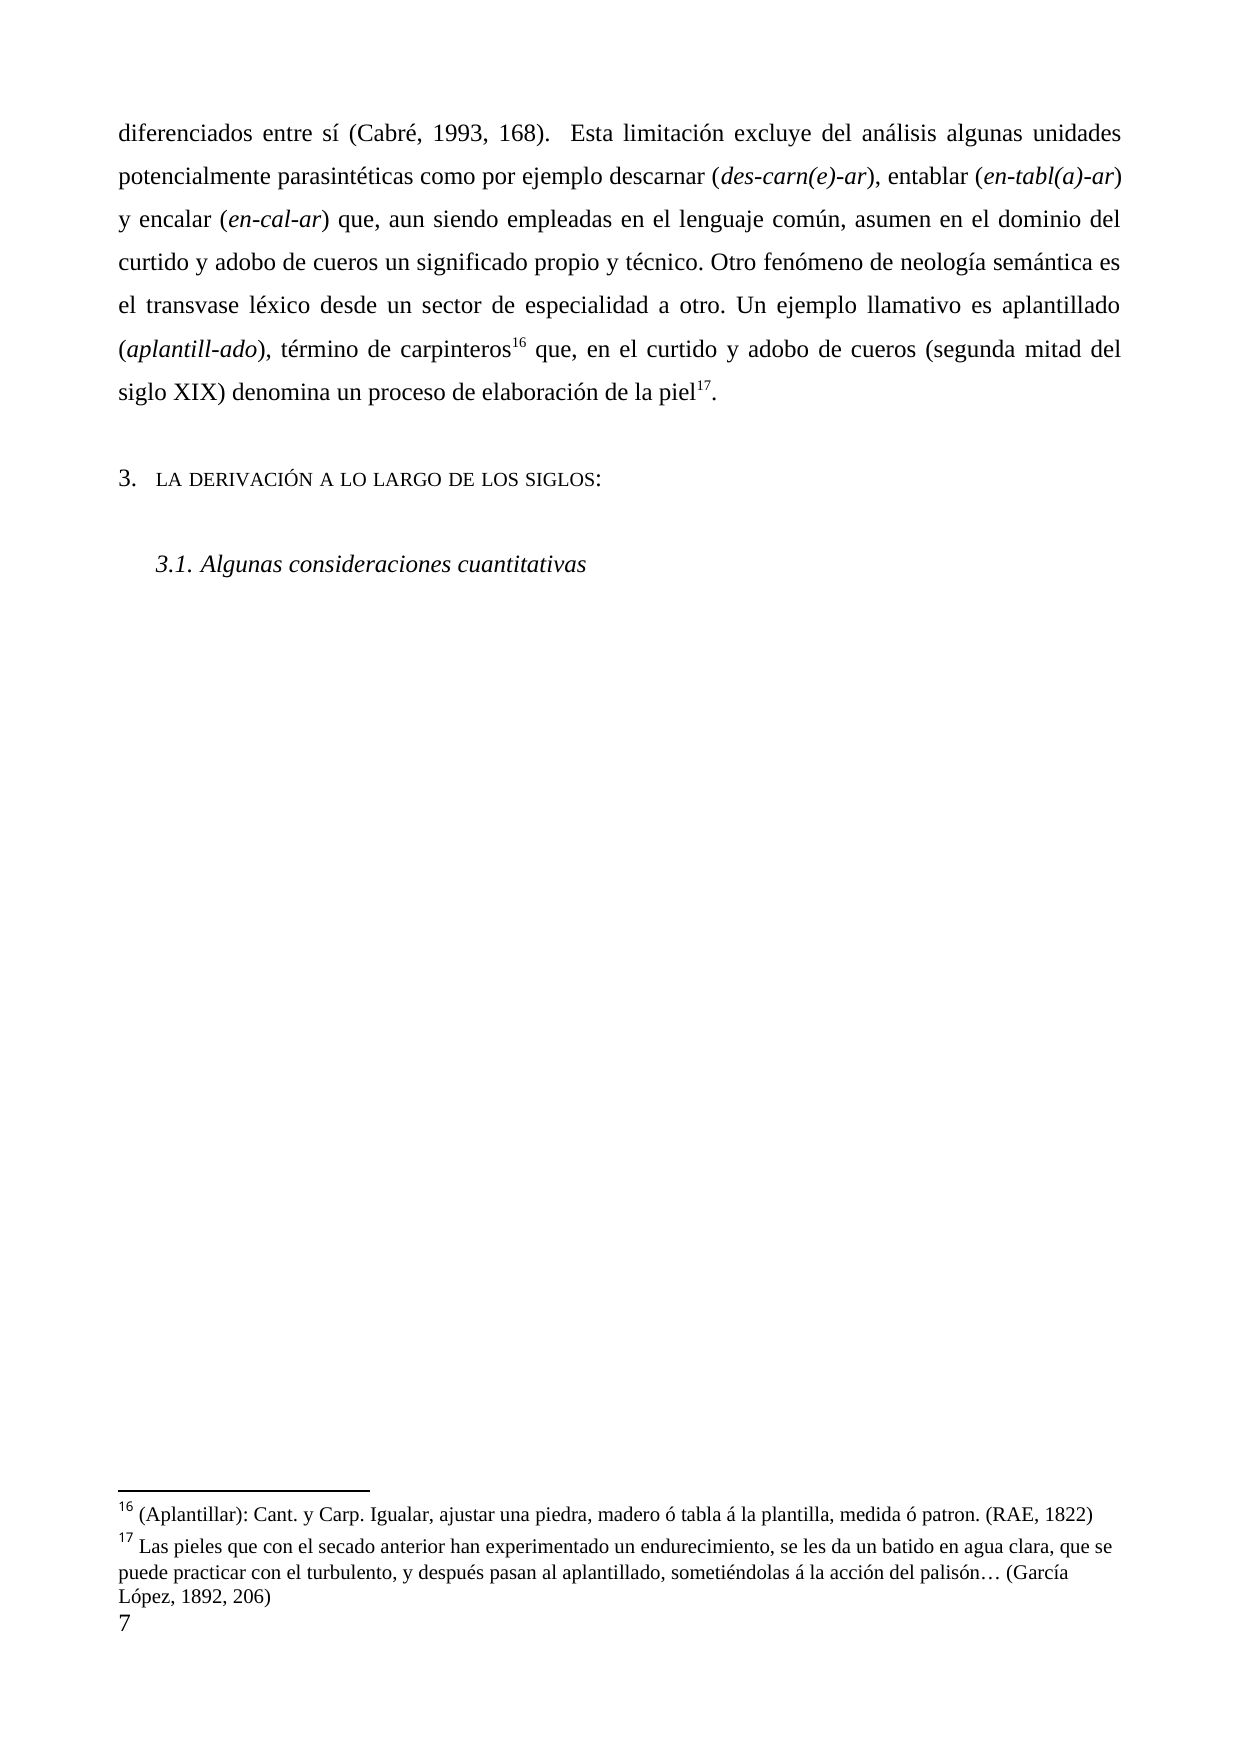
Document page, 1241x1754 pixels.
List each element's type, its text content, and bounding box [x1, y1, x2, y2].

list Algunas consideraciones cuantitativas [156, 549, 1122, 578]
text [118, 118, 1122, 406]
subtitle la derivación a lo largo de los siglos: [118, 463, 1122, 492]
